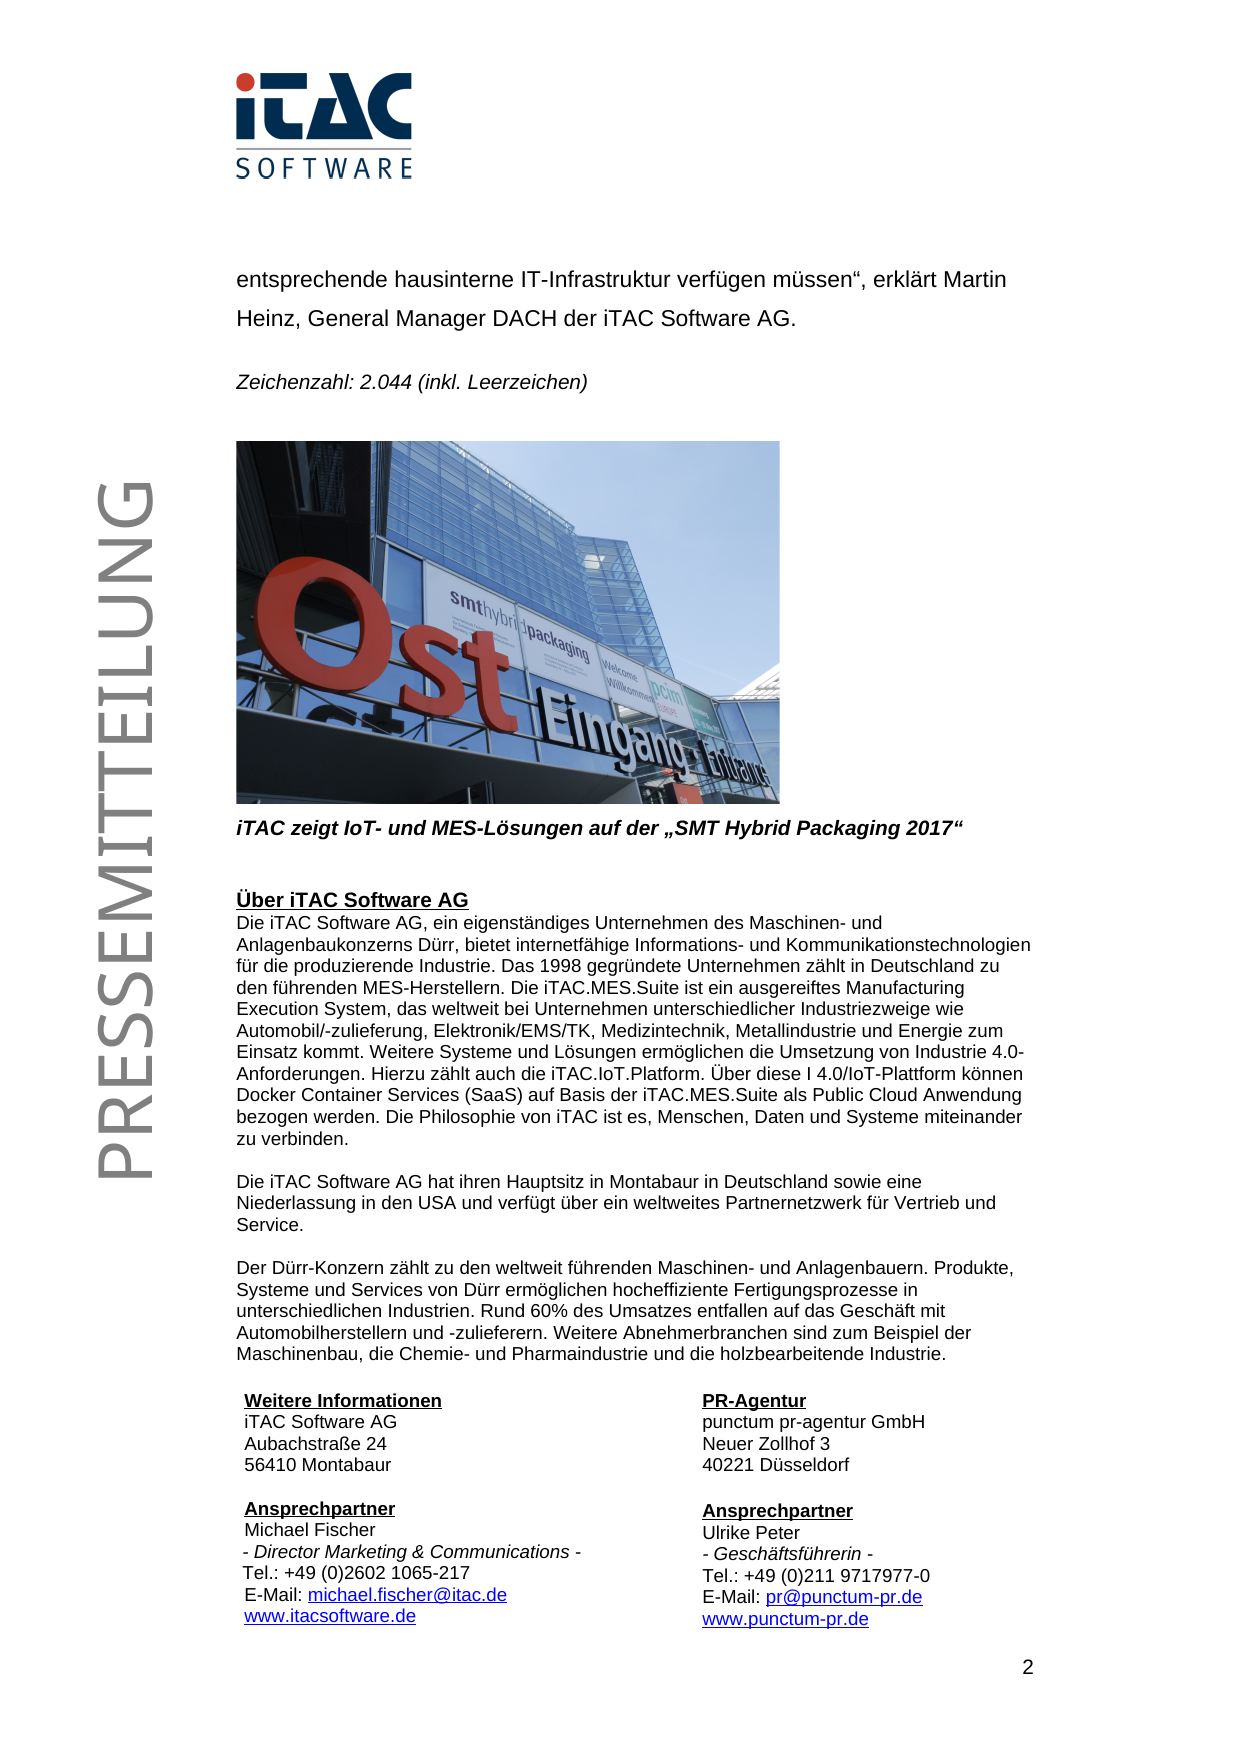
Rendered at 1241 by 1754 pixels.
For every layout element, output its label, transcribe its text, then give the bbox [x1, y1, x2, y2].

text Die iTAC Software AG, ein eigenständiges Unternehmen des Maschinen- und Anlagenbaukonzerns Dürr, bietet internetfähige Informations- und Kommunikationstechnologien für die produzierende Industrie. Das 1998 gegründete Unternehmen zählt in Deutschland zu den führenden MES-Herstellern. Die iTAC.MES.Suite ist ein ausgereiftes Manufacturing Execution System, das weltweit bei Unternehmen unterschiedlicher Industriezweige wie Automobil/-zulieferung, Elektronik/EMS/TK, Medizintechnik, Metallindustrie und Energie zum Einsatz kommt. Weitere Systeme und Lösungen ermöglichen die Umsetzung von Industrie 4.0-Anforderungen. Hierzu zählt auch die iTAC.IoT.Platform. Über diese I 4.0/IoT-Plattform können Docker Container Services (SaaS) auf Basis der iTAC.MES.Suite als Public Cloud Anwendung bezogen werden. Die Philosophie von iTAC ist es, Menschen, Daten und Systeme miteinander zu verbinden. [236, 912, 1034, 1149]
picture [236, 73, 412, 179]
picture [236, 441, 780, 804]
text Der Dürr-Konzern zählt zu den weltweit führenden Maschinen- und Anlagenbauern. Produkte, Systeme und Services von Dürr ermöglichen hocheffiziente Fertigungsprozesse in unterschiedlichen Industrien. Rund 60% des Umsatzes entfallen auf das Geschäft mit Automobilherstellern und -zulieferern. Weitere Abnehmerbranchen sind zum Beispiel der Maschinenbau, die Chemie- und Pharmaindustrie und die holzbearbeitende Industrie. [236, 1257, 1034, 1364]
table_header PR-Agentur punctum pr-agentur GmbH Neuer Zollhof 3 40221 Düsseldorf Ansprechpartner Ulrike Peter - Geschäftsführerin - Tel.: +49 (0)211 9717977-0 E-Mail: pr@punctum-pr.de www.punctum-pr.de [673, 1390, 1129, 1633]
text Über iTAC Software AG [236, 888, 1034, 912]
text Zeichenzahl: 2.044 (inkl. Leerzeichen) [236, 370, 1034, 394]
text Die iTAC Software AG hat ihren Hauptsitz in Montabaur in Deutschland sowie eine Niederlassung in den USA und verfügt über ein weltweites Partnernetzwerk für Vertrieb und Service. [236, 1171, 1034, 1235]
table_header Weitere Informationen iTAC Software AG Aubachstraße 24 56410 Montabaur Ansprechpartner Michael Fischer - Director Marketing & Communications - Tel.: +49 (0)2602 1065-217 E-Mail: michael.fischer@itac.de www.itacsoftware.de [230, 1390, 672, 1633]
text iTAC zeigt IoT- und MES-Lösungen auf der „SMT Hybrid Packaging 2017“ [236, 816, 1034, 840]
